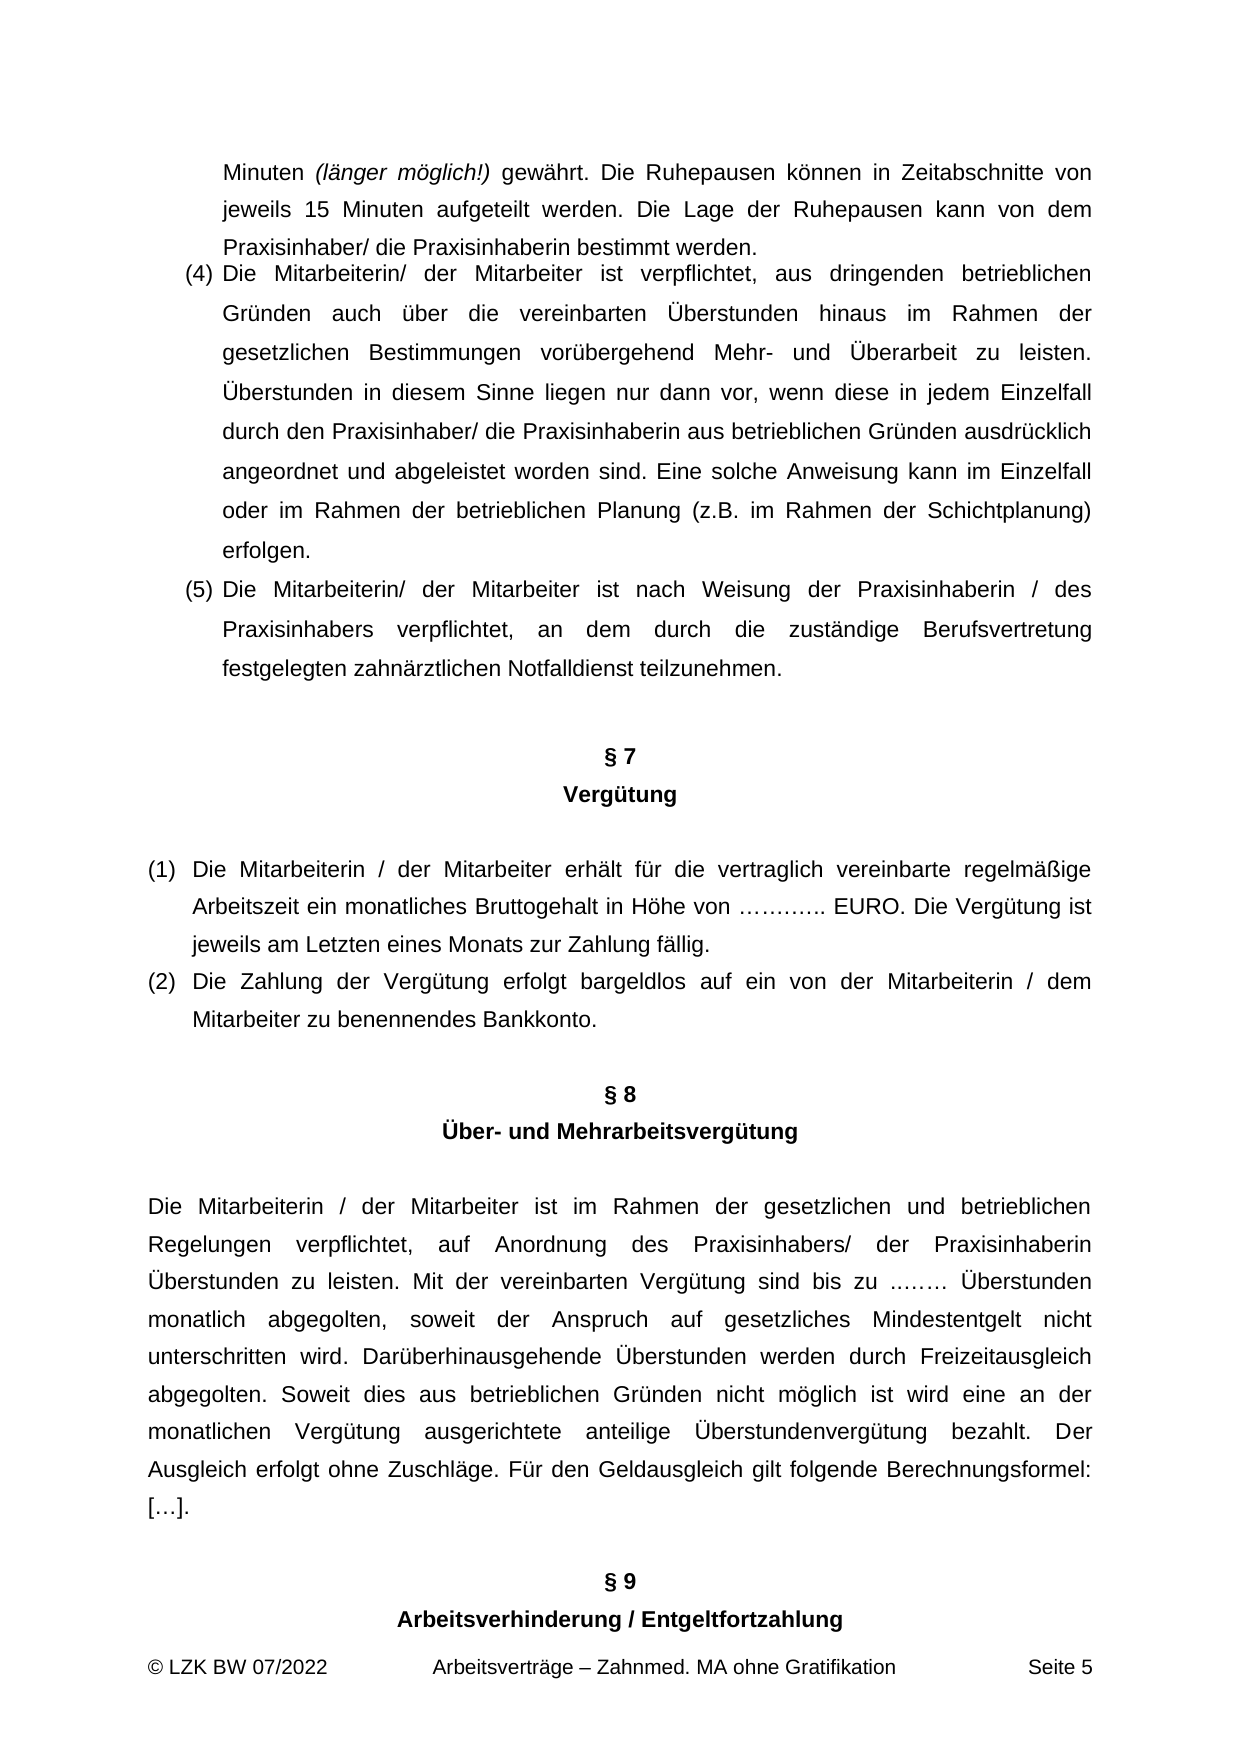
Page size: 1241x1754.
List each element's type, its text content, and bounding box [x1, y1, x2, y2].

text Vergütung [148, 769, 1092, 807]
text § 8 [148, 1069, 1092, 1107]
text Die Mitarbeiterin / der Mitarbeiter ist im Rahmen der gesetzlichen und betrieblichen Regelungen verpflichtet, auf Anordnung des Praxisinhabers/ der Praxisinhaberin Überstunden zu leisten. Mit der vereinbarten Vergütung sind bis zu ..…… Überstunden monatlich abgegolten, soweit der Anspruch auf gesetzliches Mindestentgelt nicht unterschritten wird. Darüberhinausgehende Überstunden werden durch Freizeitausgleich abgegolten. Soweit dies aus betrieblichen Gründen nicht möglich ist wird eine an der monatlichen Vergütung ausgerichtete anteilige Überstundenvergütung bezahlt. Der Ausgleich erfolgt ohne Zuschläge. Für den Geldausgleich gilt folgende Berechnungsformel: […]. [148, 1182, 1092, 1519]
list Die Mitarbeiterin/ der Mitarbeiter ist verpflichtet, aus dringenden betrieblichen Gründen auch über die vereinbarten Überstunden hinaus im Rahmen der gesetzlichen Bestimmungen vorübergehend Mehr- und Überarbeit zu leisten. Überstunden in diesem Sinne liegen nur dann vor, wenn diese in jedem Einzelfall durch den Praxisinhaber/ die Praxisinhaberin aus betrieblichen Gründen ausdrücklich angeordnet und abgeleistet worden sind. Eine solche Anweisung kann im Einzelfall oder im Rahmen der betrieblichen Planung (z.B. im Rahmen der Schichtplanung) erfolgen. [185, 260, 1092, 563]
text Über- und Mehrarbeitsvergütung [148, 1107, 1092, 1144]
text § 7 [148, 732, 1092, 769]
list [185, 148, 1092, 260]
list Die Mitarbeiterin/ der Mitarbeiter ist nach Weisung der Praxisinhaberin / des Praxisinhabers verpflichtet, an dem durch die zuständige Berufsvertretung festgelegten zahnärztlichen Notfalldienst teilzunehmen. [185, 576, 1092, 681]
text (1) Die Mitarbeiterin / der Mitarbeiter erhält für die vertraglich vereinbarte regelmäßige Arbeitszeit ein monatliches Bruttogehalt in Höhe von …….….. EURO. Die Vergütung ist jeweils am Letzten eines Monats zur Zahlung fällig. [148, 844, 1092, 957]
text Arbeitsverhinderung / Entgeltfortzahlung [148, 1594, 1092, 1632]
text § 9 [148, 1557, 1092, 1594]
text (2) Die Zahlung der Vergütung erfolgt bargeldlos auf ein von der Mitarbeiterin / dem Mitarbeiter zu benennendes Bankkonto. [148, 957, 1092, 1032]
